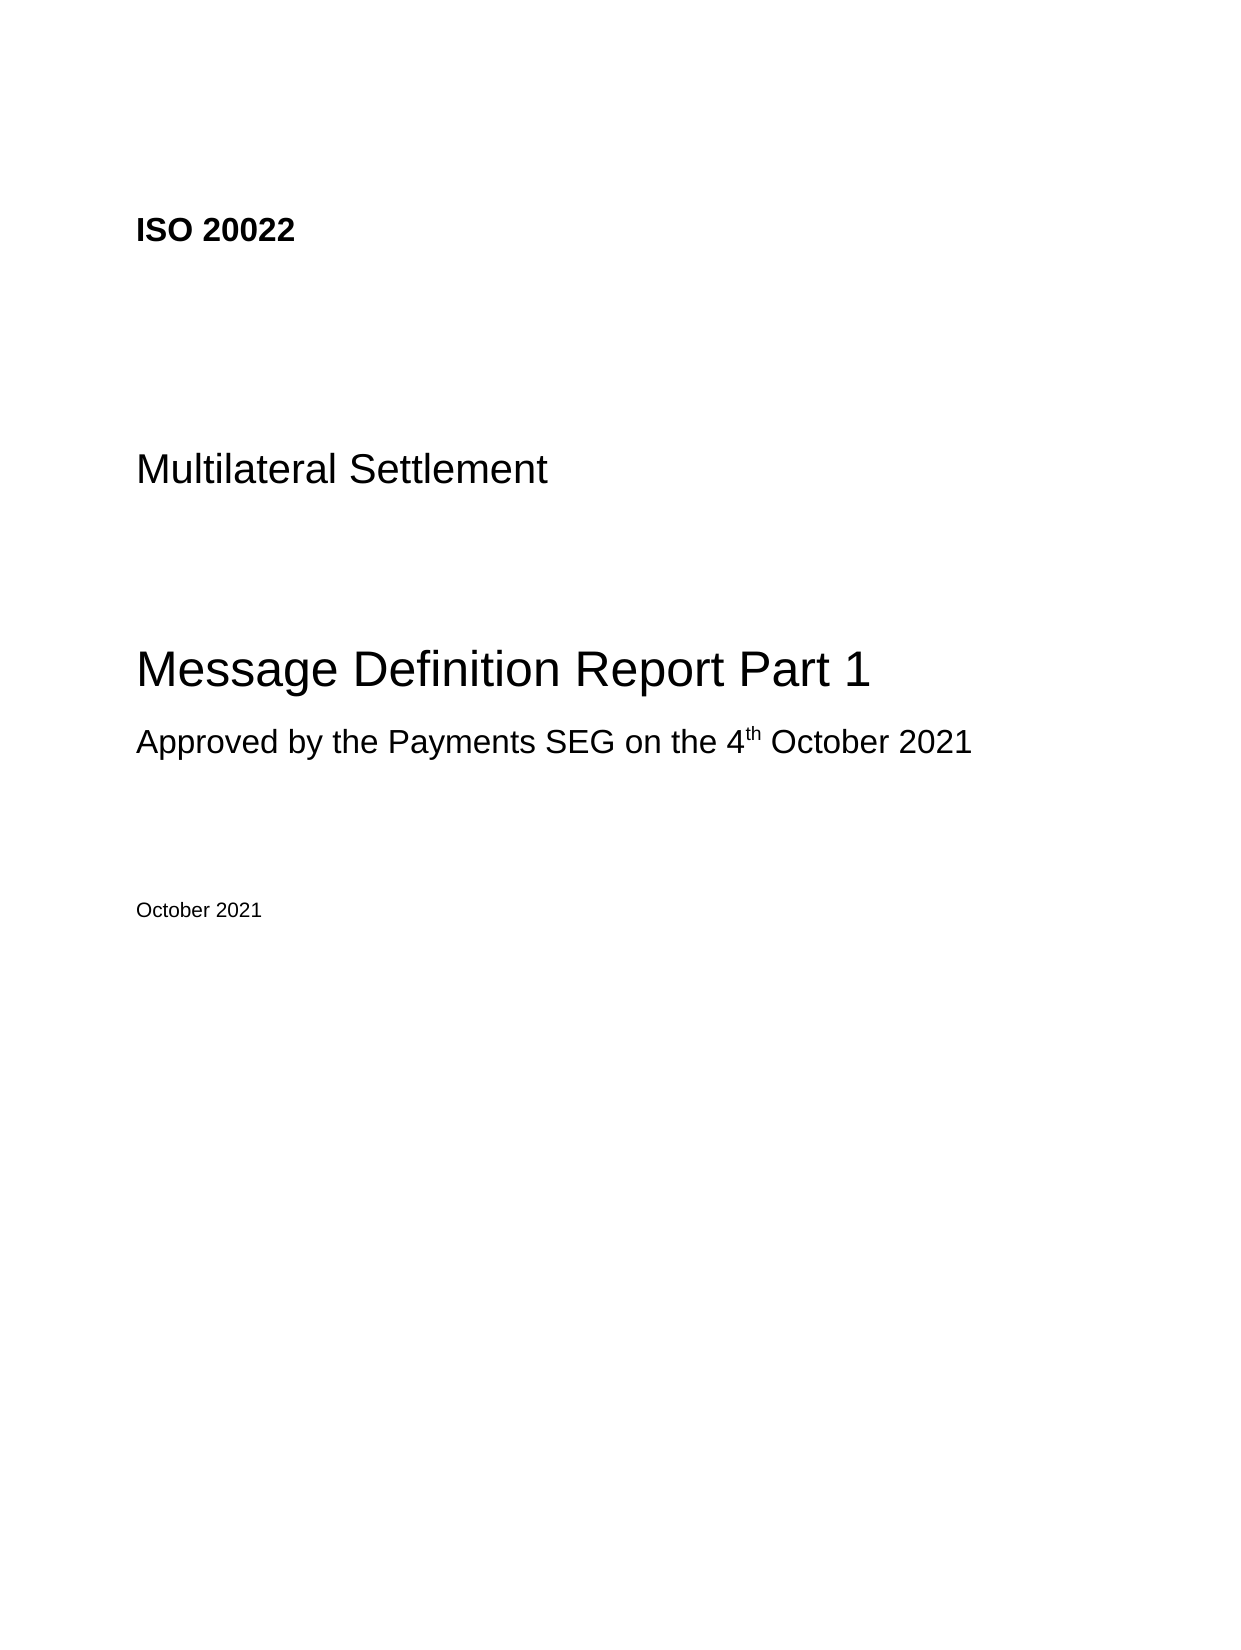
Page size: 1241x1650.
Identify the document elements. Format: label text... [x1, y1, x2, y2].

subtitle Approved by the Payments SEG on the 4th October 2021 [136, 722, 1104, 760]
text Multilateral Settlement [136, 445, 1104, 493]
text ISO 20022 [136, 211, 1104, 249]
title Message Definition Report Part 1 [136, 639, 1104, 697]
text October 2021 [136, 898, 1104, 922]
